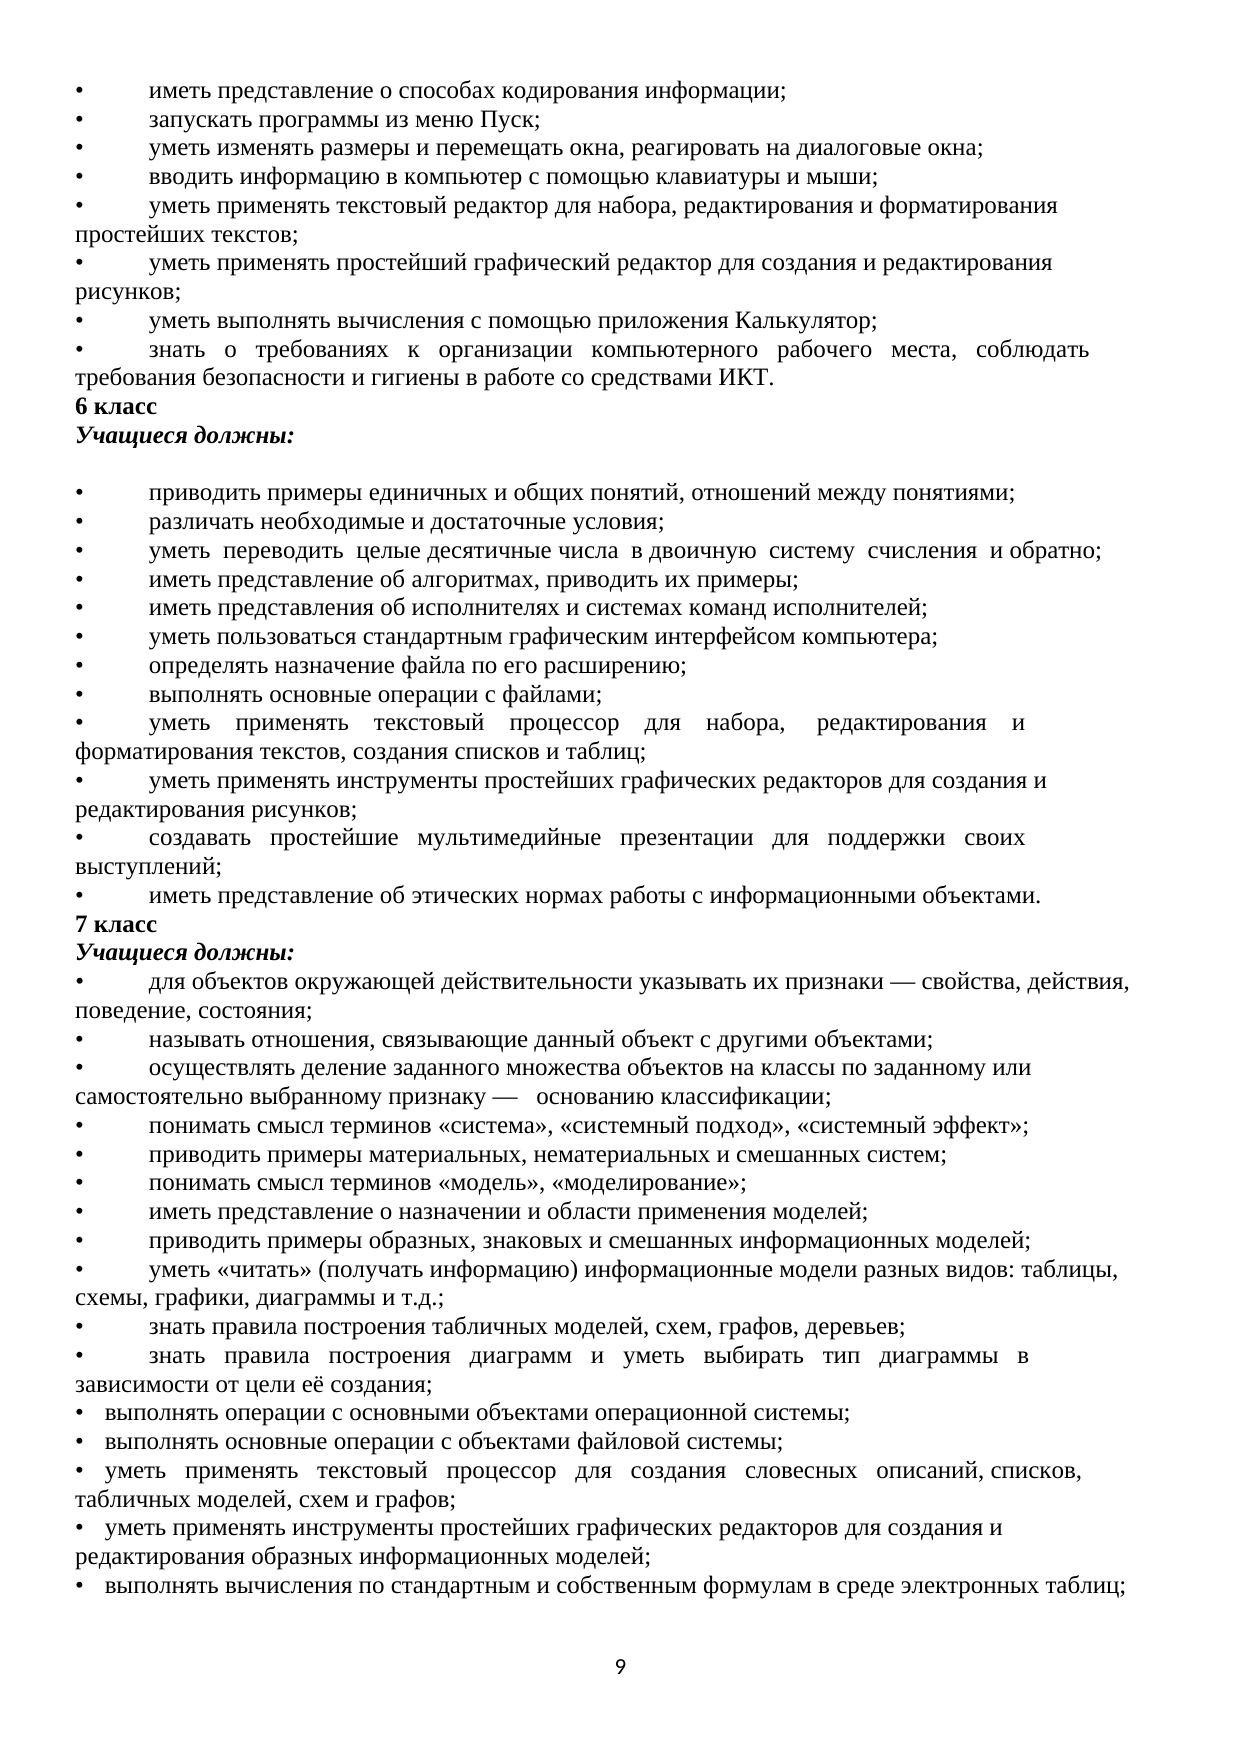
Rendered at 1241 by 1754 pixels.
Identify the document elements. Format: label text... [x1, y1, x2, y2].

list знать правила построения табличных моделей, схем, графов, деревьев; [75, 1311, 1165, 1340]
list осуществлять деление заданного множества объектов на классы по заданному или самостоятельно выбранному признаку — основанию классификации; [75, 1052, 1165, 1110]
list уметь применять текстовый редактор для набора, редактирования и форматирования простейших текстов; [75, 190, 1165, 247]
list иметь представление о способах кодирования информации; [75, 75, 1165, 104]
text 6 класс [75, 391, 1165, 420]
list иметь представление об этических нормах работы с информационными объектами. [75, 880, 1165, 909]
list приводить примеры материальных, нематериальных и смешанных систем; [75, 1139, 1165, 1167]
list запускать программы из меню Пуск; [75, 104, 1165, 132]
list уметь применять инструменты простейших графических редакторов для создания и редактирования образных информационных моделей; [75, 1512, 1165, 1570]
list приводить примеры образных, знаковых и смешанных информационных моделей; [75, 1225, 1165, 1254]
text 7 класс [75, 909, 1165, 937]
list уметь применять текстовый процессор для набора, редактирования и форматирования текстов, создания списков и таблиц; [75, 707, 1165, 765]
list выполнять основные операции с объектами файловой системы; [75, 1426, 1165, 1455]
list уметь применять текстовый процессор для создания словесных описаний, списков, табличных моделей, схем и графов; [75, 1455, 1165, 1512]
list понимать смысл терминов «модель», «моделирование»; [75, 1167, 1165, 1196]
list создавать простейшие мультимедийные презентации для поддержки своих выступлений; [75, 822, 1165, 880]
list уметь изменять размеры и перемещать окна, реагировать на диалоговые окна; [75, 132, 1165, 161]
list уметь применять простейший графический редактор для создания и редактирования рисунков; [75, 247, 1165, 305]
list для объектов окружающей действительности указывать их признаки — свойства, действия, поведение, состояния; [75, 966, 1165, 1024]
list уметь переводить целые десятичные числа в двоичную систему счисления и обратно; [75, 535, 1165, 564]
list различать необходимые и достаточные условия; [75, 506, 1165, 535]
list уметь «читать» (получать информацию) информационные модели разных видов: таблицы, схемы, графики, диаграммы и т.д.; [75, 1254, 1165, 1311]
text Учащиеся должны: [75, 420, 1165, 449]
list определять назначение файла по его расширению; [75, 650, 1165, 679]
list знать правила построения диаграмм и уметь выбирать тип диаграммы в зависимости от цели её создания; [75, 1340, 1165, 1397]
list иметь представление о назначении и области применения моделей; [75, 1196, 1165, 1225]
list понимать смысл терминов «система», «системный подход», «системный эффект»; [75, 1110, 1165, 1139]
list выполнять вычисления по стандартным и собственным формулам в среде электронных таблиц; [75, 1570, 1165, 1599]
list выполнять основные операции с файлами; [75, 679, 1165, 707]
list знать о требованиях к организации компьютерного рабочего места, соблюдать требования безопасности и гигиены в работе со средствами ИКТ. [75, 334, 1165, 391]
list уметь применять инструменты простейших графических редакторов для создания и редактирования рисунков; [75, 765, 1165, 822]
text Учащиеся должны: [75, 937, 1165, 966]
list вводить информацию в компьютер с помощью клавиатуры и мыши; [75, 161, 1165, 190]
list уметь пользоваться стандартным графическим интерфейсом компьютера; [75, 621, 1165, 650]
list приводить примеры единичных и общих понятий, отношений между понятиями; [75, 477, 1165, 506]
list выполнять операции с основными объектами операционной системы; [75, 1397, 1165, 1426]
list иметь представление об алгоритмах, приводить их примеры; [75, 564, 1165, 592]
list иметь представления об исполнителях и системах команд исполнителей; [75, 592, 1165, 621]
list уметь выполнять вычисления с помощью приложения Калькулятор; [75, 305, 1165, 334]
list называть отношения, связывающие данный объект с другими объектами; [75, 1024, 1165, 1052]
